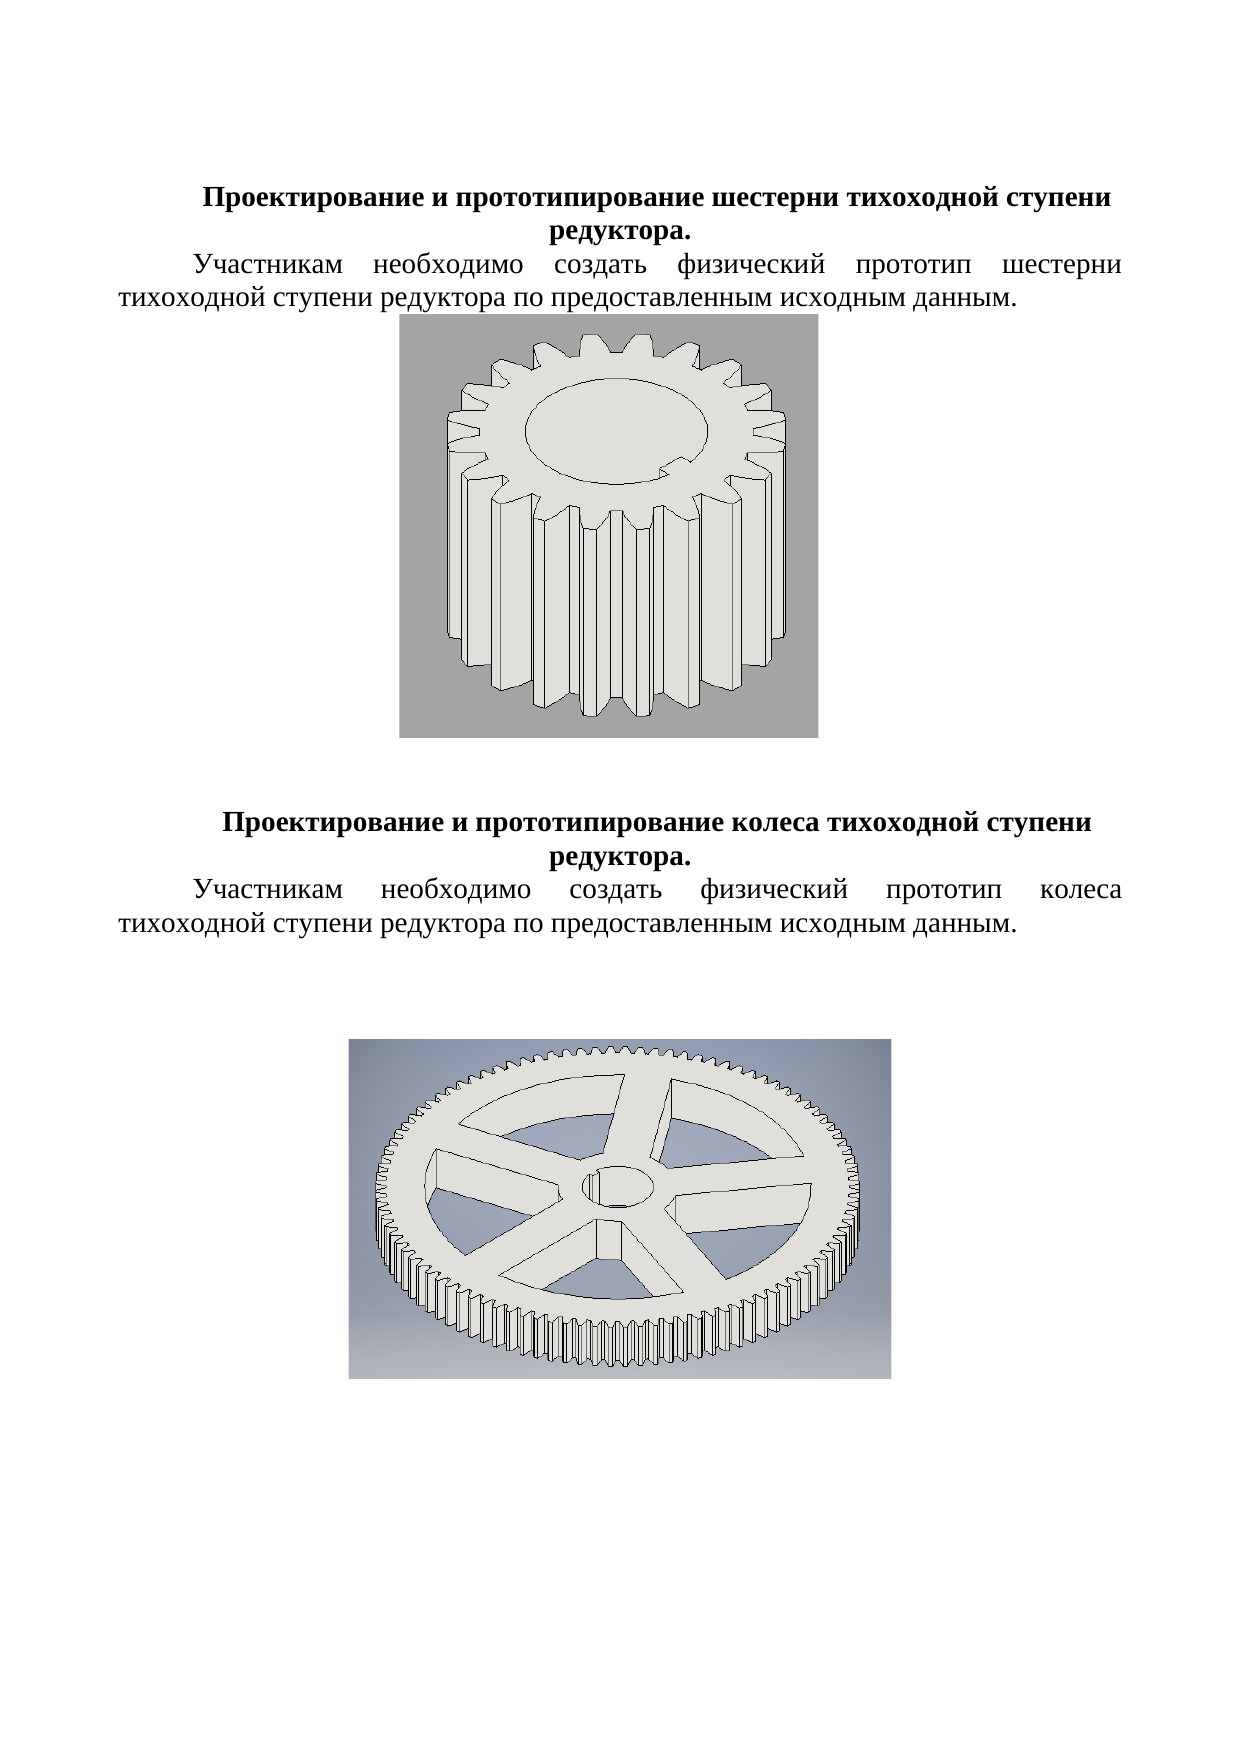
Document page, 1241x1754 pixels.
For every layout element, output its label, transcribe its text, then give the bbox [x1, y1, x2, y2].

text Проектирование и прототипирование колеса тихоходной ступени редуктора. [118, 804, 1122, 872]
text Проектирование и прототипирование шестерни тихоходной ступени редуктора. [118, 179, 1122, 246]
picture [348, 1039, 892, 1379]
text Участникам необходимо создать физический прототип колеса тихоходной ступени редуктора по предоставленным исходным данным. [118, 872, 1122, 939]
text Участникам необходимо создать физический прототип шестерни тихоходной ступени редуктора по предоставленным исходным данным. [118, 246, 1122, 313]
picture [399, 314, 819, 738]
